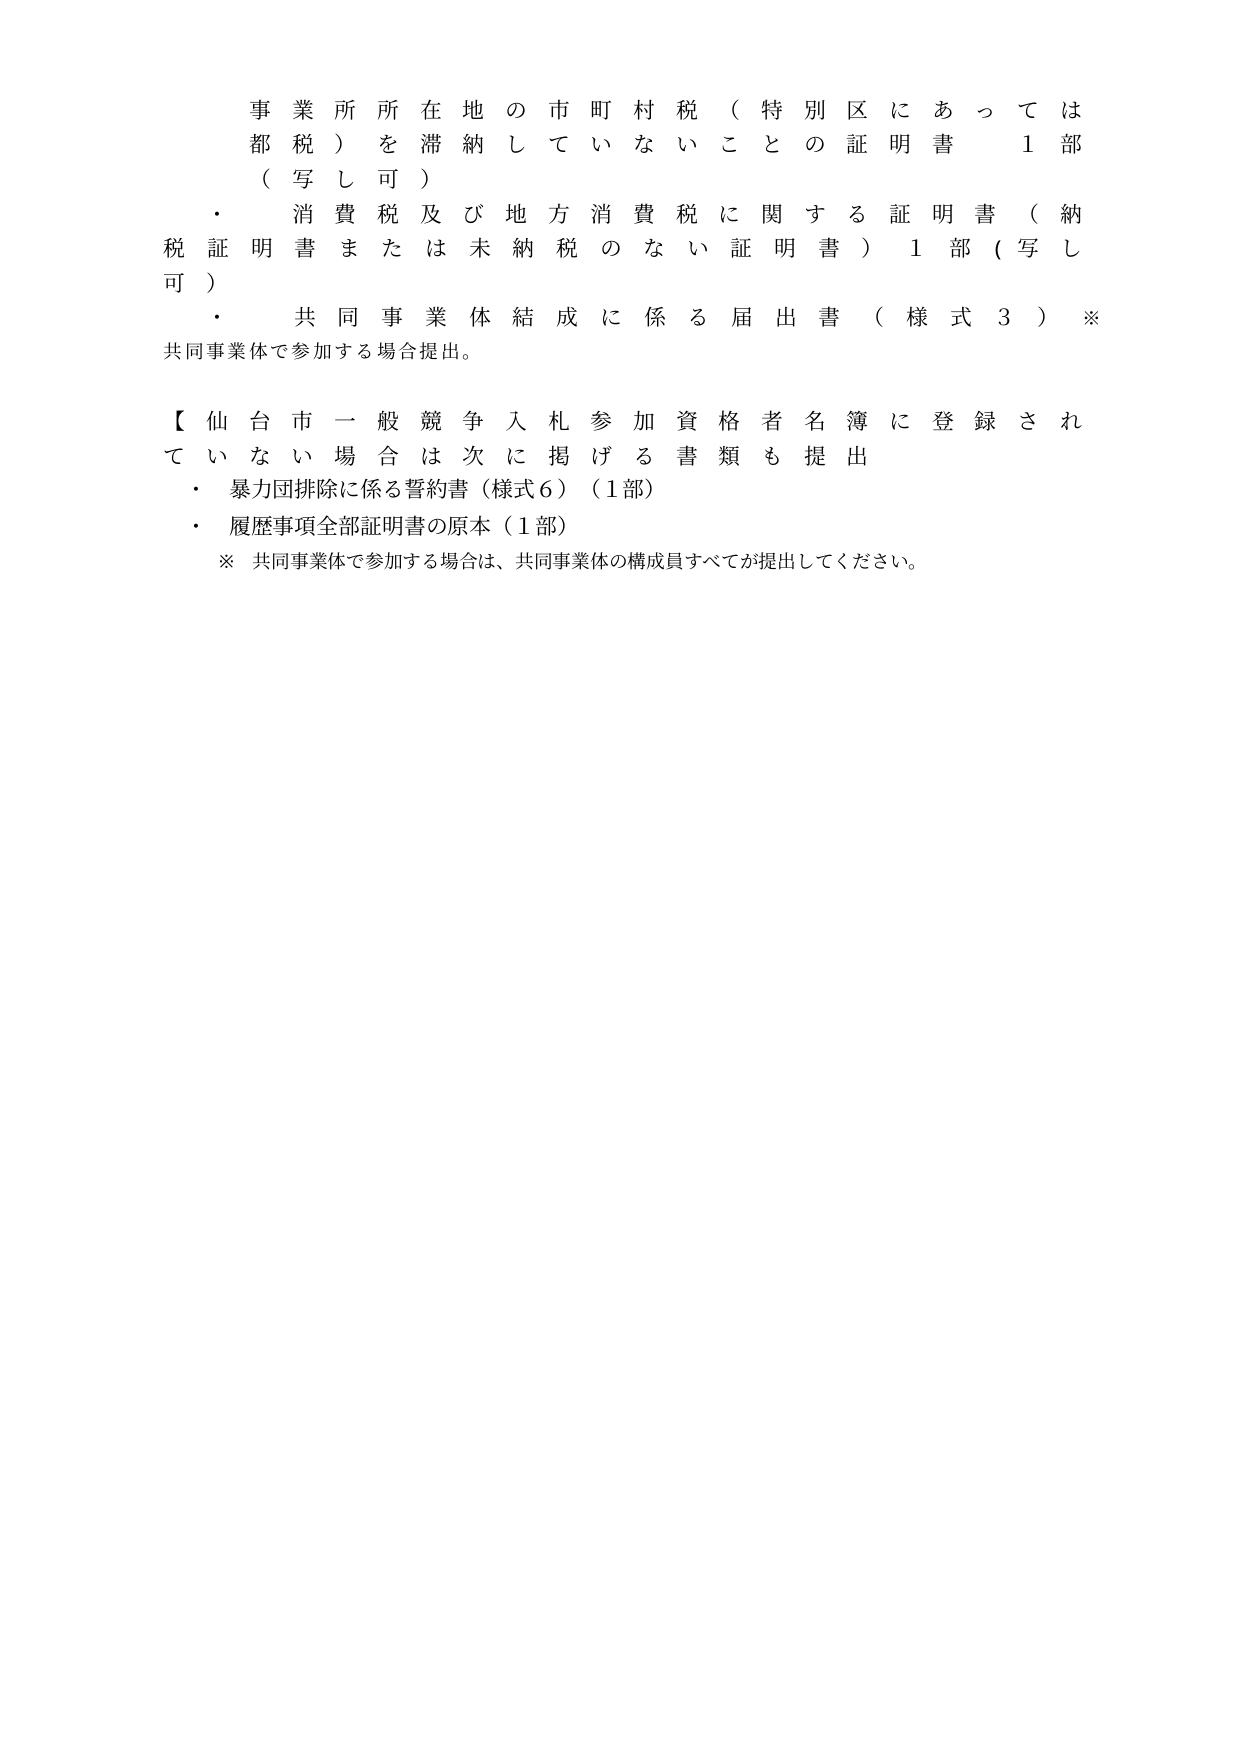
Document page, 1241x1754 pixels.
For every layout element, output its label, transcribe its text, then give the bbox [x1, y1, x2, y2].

text ・ 共同事業体結成に係る届出書（様式３）※ 共同事業体で参加する場合提出。 [164, 299, 1103, 368]
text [185, 91, 1103, 195]
text ※ 共同事業体で参加する場合は、共同事業体の構成員すべてが提出してください。 [164, 547, 1103, 574]
text ・ 履歴事項全部証明書の原本（１部） [164, 509, 1103, 541]
text 【仙台市一般競争入札参加資格者名簿に登録されていない場合は次に掲げる書類も提出 [164, 403, 1103, 472]
text ・ 消費税及び地方消費税に関する証明書（納税証明書または未納税のない証明書）１部(写し可） [164, 195, 1103, 299]
text ・ 暴力団排除に係る誓約書（様式６）（１部） [164, 472, 1103, 503]
